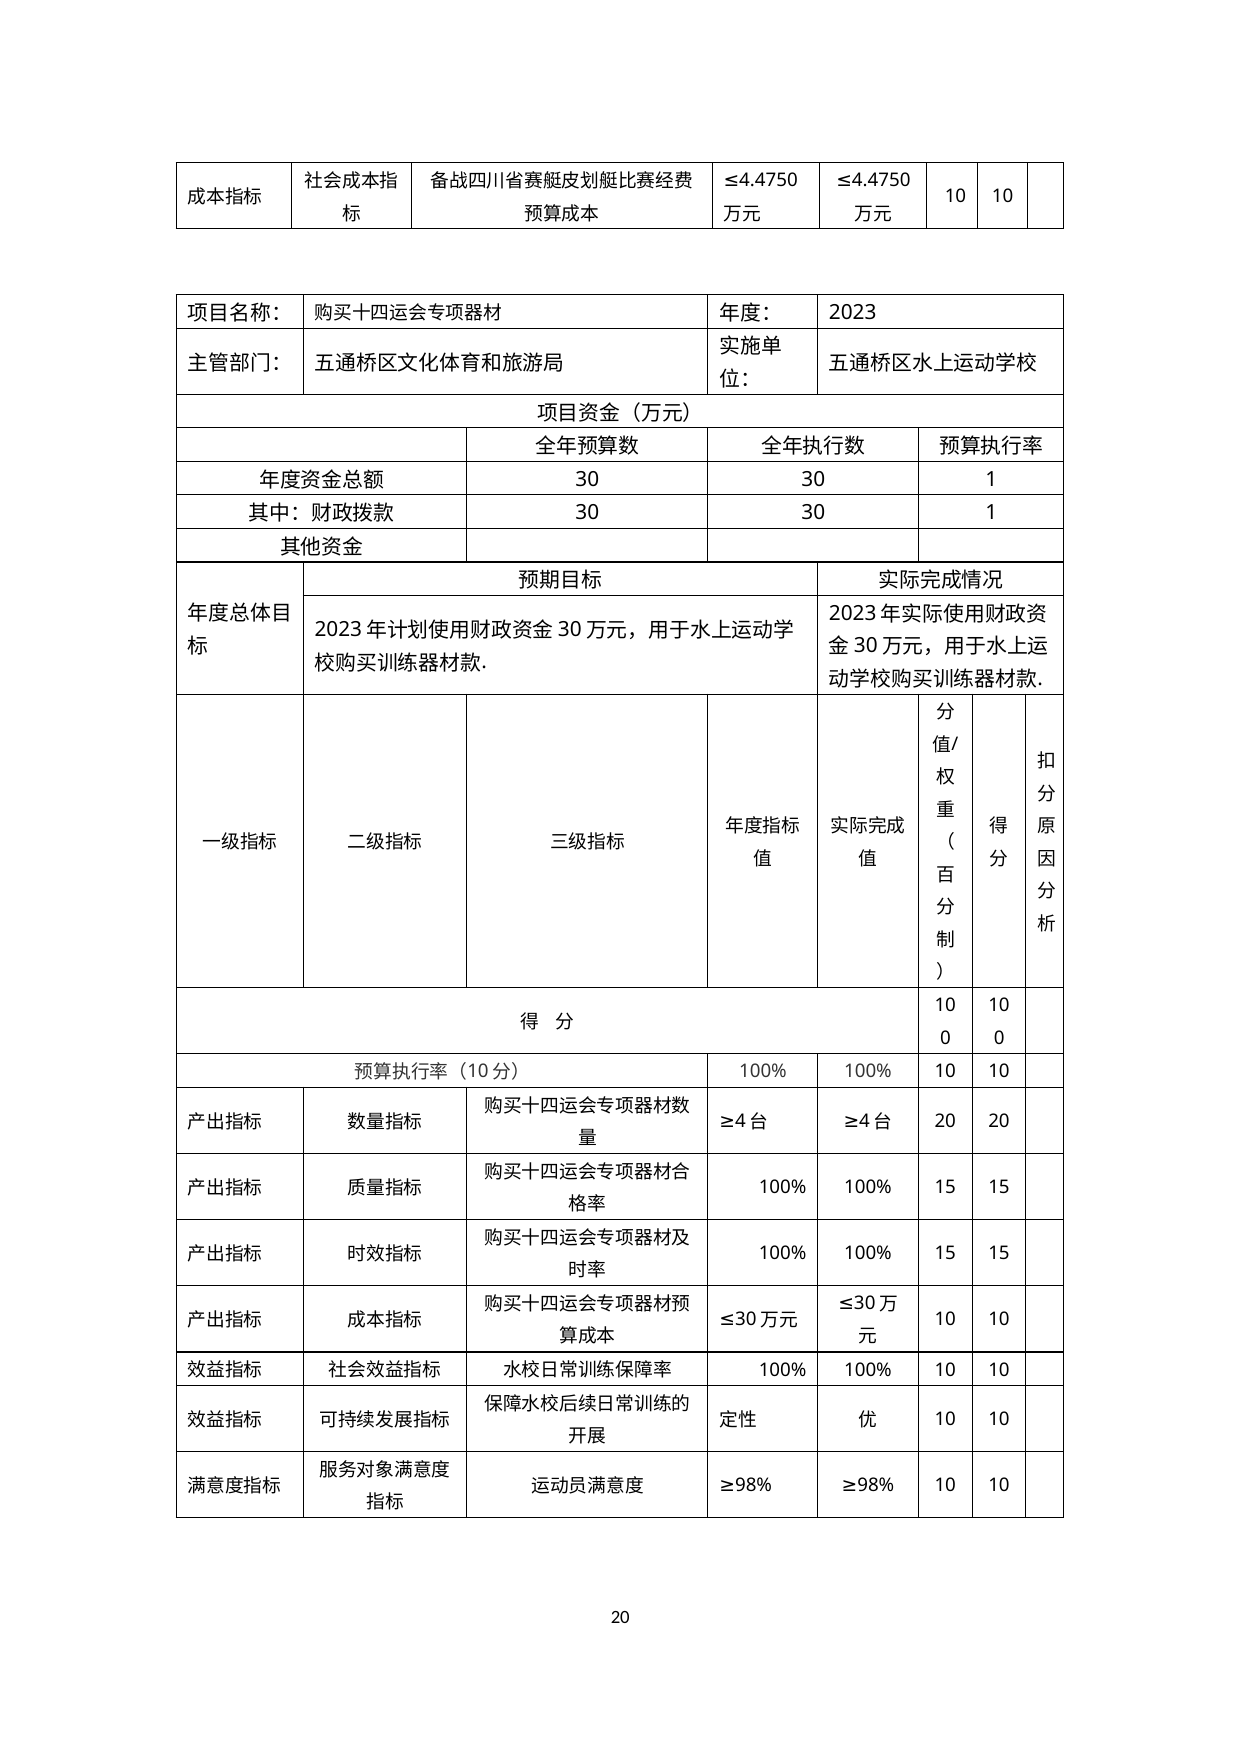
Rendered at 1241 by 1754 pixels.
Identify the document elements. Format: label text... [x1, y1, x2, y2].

table_cell 100% [818, 1220, 918, 1285]
table_cell 主管部门： [177, 329, 303, 394]
table_cell 10 [973, 1452, 1025, 1517]
table_cell 2023年计划使用财政资金30万元，用于水上运动学校购买训练器材款. [304, 596, 817, 693]
table_cell 产出指标 [177, 1286, 303, 1351]
table_cell [919, 529, 1063, 561]
table_cell 10 [978, 163, 1027, 228]
table_header 购买十四运会专项器材 [304, 295, 707, 328]
table_cell ≤4.4750万元 [713, 163, 819, 228]
table_header 年度： [708, 295, 817, 328]
table_cell 10 [973, 1054, 1025, 1087]
table_cell [467, 529, 707, 561]
table_cell 100 [919, 988, 972, 1053]
table_cell 10 [927, 163, 977, 228]
table_cell 购买十四运会专项器材预算成本 [467, 1286, 707, 1351]
table_cell [1026, 1286, 1063, 1351]
table_cell 1 [919, 462, 1063, 494]
table_cell 10 [919, 1452, 972, 1517]
table_cell 100% [708, 1220, 817, 1285]
table_cell 预算执行率（10分） [177, 1054, 707, 1087]
table_cell [1026, 988, 1063, 1053]
table_cell 五通桥区文化体育和旅游局 [304, 329, 707, 394]
table_cell ≥98% [708, 1452, 817, 1517]
table_cell 100 [973, 988, 1025, 1053]
table_cell 质量指标 [304, 1154, 466, 1219]
table_cell 实际完成情况 [818, 563, 1063, 595]
table_cell 100% [818, 1353, 918, 1385]
table_cell 一级指标 [177, 695, 303, 987]
table_cell [1026, 1054, 1063, 1087]
table_cell 预期目标 [304, 563, 817, 595]
table_cell 服务对象满意度指标 [304, 1452, 466, 1517]
table_cell 20 [919, 1088, 972, 1153]
table_cell 数量指标 [304, 1088, 466, 1153]
table_cell ≤4.4750万元 [820, 163, 926, 228]
table_cell 其他资金 [177, 529, 466, 561]
table_cell ≥4台 [818, 1088, 918, 1153]
table_cell [708, 529, 918, 561]
table_cell 扣分原因分析 [1026, 695, 1063, 987]
table_cell 30 [708, 462, 918, 494]
table_cell ≥98% [818, 1452, 918, 1517]
table_cell 产出指标 [177, 1088, 303, 1153]
table_cell ≤30万元 [818, 1286, 918, 1351]
table_cell 100% [708, 1353, 817, 1385]
table_cell 10 [973, 1353, 1025, 1385]
table_cell 时效指标 [304, 1220, 466, 1285]
table_cell 购买十四运会专项器材合格率 [467, 1154, 707, 1219]
table_cell 运动员满意度 [467, 1452, 707, 1517]
table_cell ≤30万元 [708, 1286, 817, 1351]
table_cell 实施单位： [708, 329, 817, 394]
table_cell [1026, 1088, 1063, 1153]
table_cell 10 [973, 1386, 1025, 1451]
table_cell 10 [919, 1386, 972, 1451]
table_cell 20 [973, 1088, 1025, 1153]
table_cell 100% [818, 1054, 918, 1087]
table_cell 成本指标 [304, 1286, 466, 1351]
table_cell 满意度指标 [177, 1452, 303, 1517]
table_cell 年度总体目标 [177, 563, 303, 693]
table_cell 社会效益指标 [304, 1353, 466, 1385]
table_cell 得分 [973, 695, 1025, 987]
table_cell 预算执行率 [919, 428, 1063, 461]
table_cell 全年预算数 [467, 428, 707, 461]
table_cell 10 [919, 1286, 972, 1351]
table_cell 15 [973, 1220, 1025, 1285]
table_cell 效益指标 [177, 1386, 303, 1451]
table_cell 社会成本指标 [292, 163, 411, 228]
table_header 项目名称： [177, 295, 303, 328]
table_cell 可持续发展指标 [304, 1386, 466, 1451]
table_cell 100% [708, 1054, 817, 1087]
table_cell [1026, 1386, 1063, 1451]
table_header 2023 [818, 295, 1063, 328]
table_cell 2023年实际使用财政资金30万元，用于水上运动学校购买训练器材款. [818, 596, 1063, 693]
table_cell 定性 [708, 1386, 817, 1451]
table_cell 10 [919, 1353, 972, 1385]
table_cell 全年执行数 [708, 428, 918, 461]
table_cell [1028, 163, 1063, 228]
table_cell 实际完成值 [818, 695, 918, 987]
table_cell 三级指标 [467, 695, 707, 987]
table_cell 1 [919, 495, 1063, 528]
table_cell [177, 428, 466, 461]
table_cell 产出指标 [177, 1220, 303, 1285]
table_cell 100% [818, 1154, 918, 1219]
table_cell 效益指标 [177, 1353, 303, 1385]
table_cell 15 [919, 1154, 972, 1219]
table_cell 年度资金总额 [177, 462, 466, 494]
table_cell 15 [919, 1220, 972, 1285]
table_cell 30 [708, 495, 918, 528]
table_cell 10 [919, 1054, 972, 1087]
table_cell 保障水校后续日常训练的开展 [467, 1386, 707, 1451]
table_cell 五通桥区水上运动学校 [818, 329, 1063, 394]
table_cell 产出指标 [177, 1154, 303, 1219]
table_cell [1026, 1452, 1063, 1517]
table_cell 30 [467, 462, 707, 494]
table_cell 购买十四运会专项器材及时率 [467, 1220, 707, 1285]
table_cell [1026, 1154, 1063, 1219]
table_cell 100% [708, 1154, 817, 1219]
table_cell 水校日常训练保障率 [467, 1353, 707, 1385]
table_cell 15 [973, 1154, 1025, 1219]
table_cell 项目资金（万元） [177, 395, 1063, 427]
table_cell 得 分 [177, 988, 918, 1053]
table_cell 分值/权重 （百分制） [919, 695, 972, 987]
table_cell ≥4台 [708, 1088, 817, 1153]
table_cell 其中：财政拨款 [177, 495, 466, 528]
table_cell 10 [973, 1286, 1025, 1351]
table_cell [1026, 1353, 1063, 1385]
table_cell 成本指标 [177, 163, 291, 228]
table_cell [1026, 1220, 1063, 1285]
table_cell 年度指标值 [708, 695, 817, 987]
table_cell 二级指标 [304, 695, 466, 987]
table_cell 30 [467, 495, 707, 528]
table_cell 备战四川省赛艇皮划艇比赛经费预算成本 [412, 163, 712, 228]
table_cell 购买十四运会专项器材数量 [467, 1088, 707, 1153]
table_cell 优 [818, 1386, 918, 1451]
